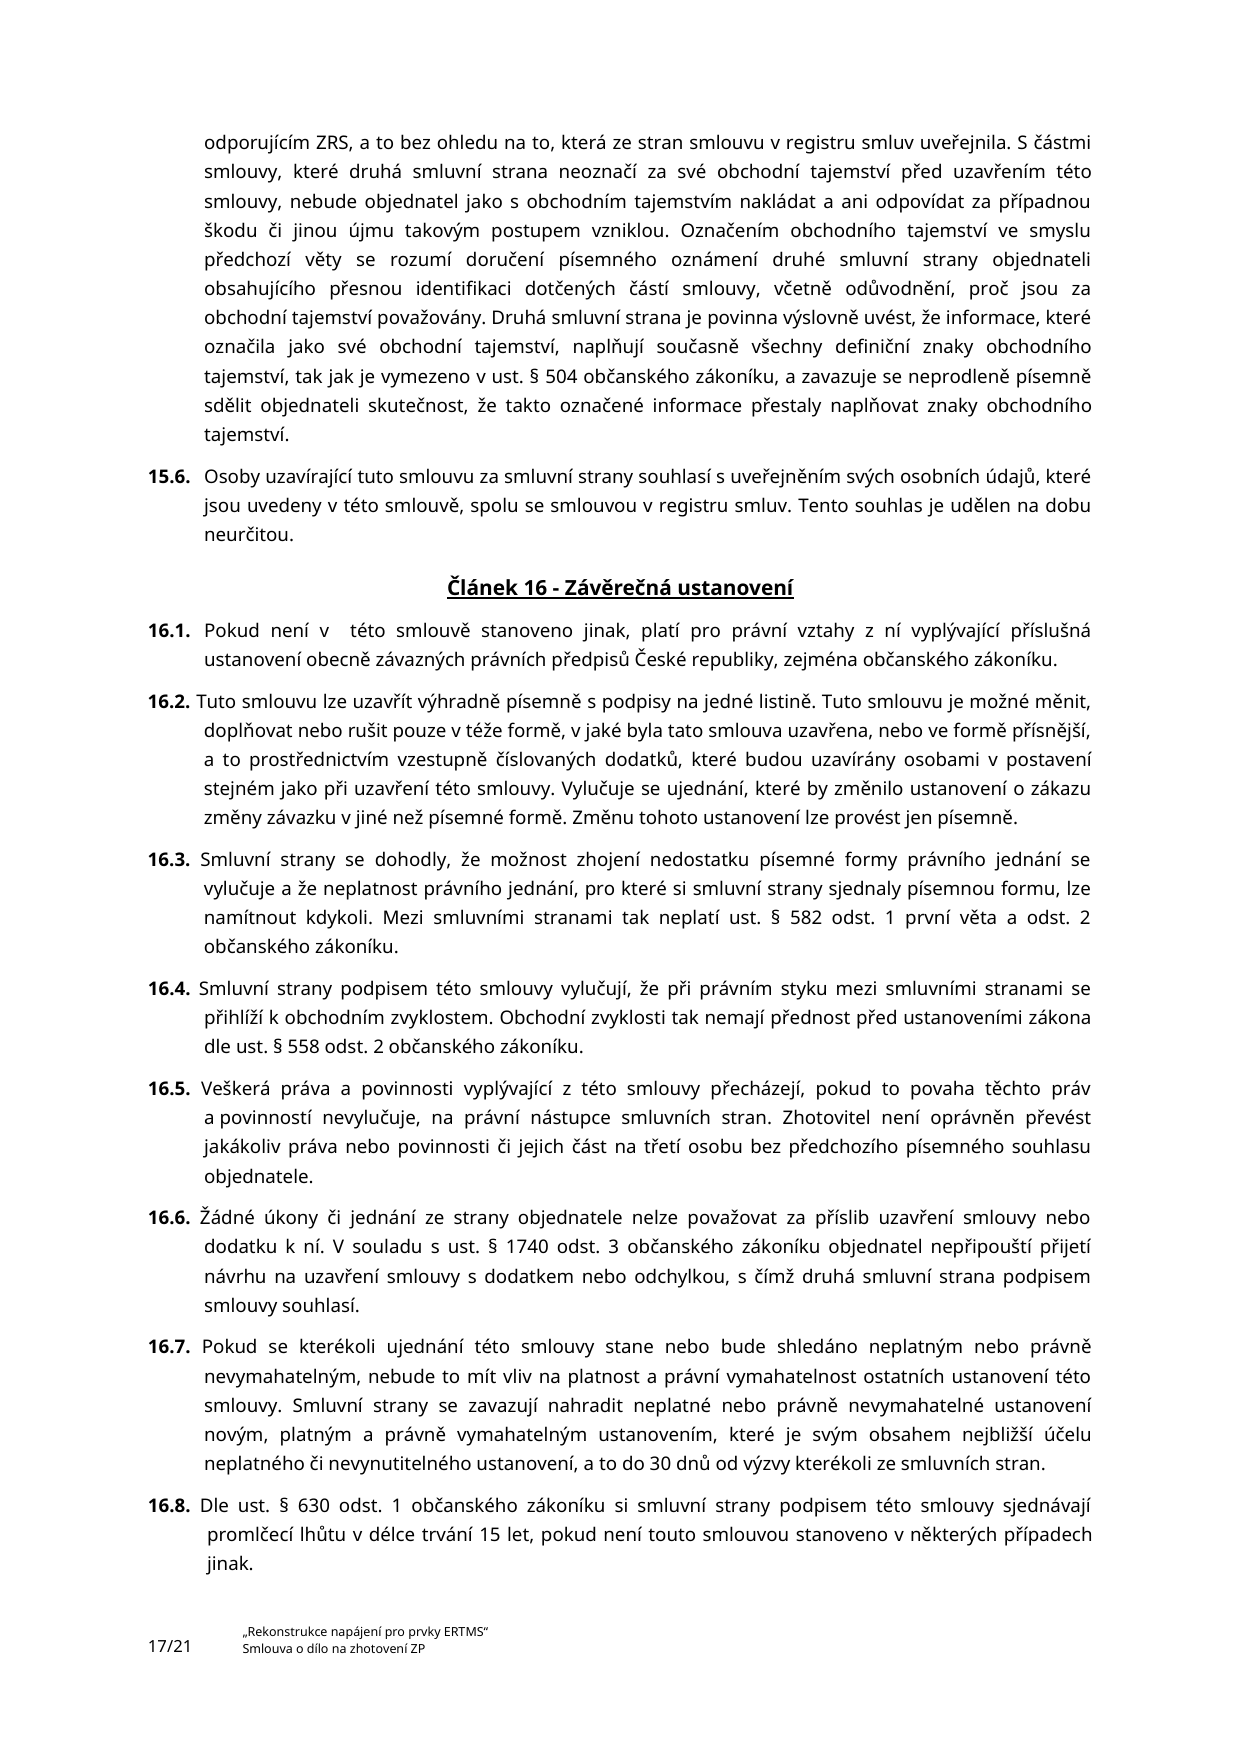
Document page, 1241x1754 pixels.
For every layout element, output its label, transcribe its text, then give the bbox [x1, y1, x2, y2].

text 16.1. Pokud není v této smlouvě stanoveno jinak, platí pro právní vztahy z ní vyplývající příslušná ustanovení obecně závazných právních předpisů České republiky, zejména občanského zákoníku. [148, 614, 1092, 672]
text 16.5. Veškerá práva a povinnosti vyplývající z této smlouvy přecházejí, pokud to povaha těchto práv a povinností nevylučuje, na právní nástupce smluvních stran. Zhotovitel není oprávněn převést jakákoliv práva nebo povinnosti či jejich část na třetí osobu bez předchozího písemného souhlasu objednatele. [148, 1072, 1092, 1189]
text 16.2. Tuto smlouvu lze uzavřít výhradně písemně s podpisy na jedné listině. Tuto smlouvu je možné měnit, doplňovat nebo rušit pouze v téže formě, v jaké byla tato smlouva uzavřena, nebo ve formě přísnější, a to prostřednictvím vzestupně číslovaných dodatků, které budou uzavírány osobami v postavení stejném jako při uzavření této smlouvy. Vylučuje se ujednání, které by změnilo ustanovení o zákazu změny závazku v jiné než písemné formě. Změnu tohoto ustanovení lze provést jen písemně. [147, 685, 1092, 831]
text 15.6. Osoby uzavírající tuto smlouvu za smluvní strany souhlasí s uveřejněním svých osobních údajů, které jsou uvedeny v této smlouvě, spolu se smlouvou v registru smluv. Tento souhlas je udělen na dobu neurčitou. [148, 460, 1092, 547]
text 16.7. Pokud se kterékoli ujednání této smlouvy stane nebo bude shledáno neplatným nebo právně nevymahatelným, nebude to mít vliv na platnost a právní vymahatelnost ostatních ustanovení této smlouvy. Smluvní strany se zavazují nahradit neplatné nebo právně nevymahatelné ustanovení novým, platným a právně vymahatelným ustanovením, které je svým obsahem nejbližší účelu neplatného či nevynutitelného ustanovení, a to do 30 dnů od výzvy kterékoli ze smluvních stran. [148, 1331, 1092, 1476]
text 16.6. Žádné úkony či jednání ze strany objednatele nelze považovat za příslib uzavření smlouvy nebo dodatku k ní. V souladu s ust. § 1740 odst. 3 občanského zákoníku objednatel nepřipouští přijetí návrhu na uzavření smlouvy s dodatkem nebo odchylkou, s čímž druhá smluvní strana podpisem smlouvy souhlasí. [148, 1201, 1092, 1318]
text 16.3. Smluvní strany se dohodly, že možnost zhojení nedostatku písemné formy právního jednání se vylučuje a že neplatnost právního jednání, pro které si smluvní strany sjednaly písemnou formu, lze namítnout kdykoli. Mezi smluvními stranami tak neplatí ust. § 582 odst. 1 první věta a odst. 2 občanského zákoníku. [147, 843, 1092, 960]
text 16.8. Dle ust. § 630 odst. 1 občanského zákoníku si smluvní strany podpisem této smlouvy sjednávají promlčecí lhůtu v délce trvání 15 let, pokud není touto smlouvou stanoveno v některých případech jinak. [148, 1489, 1092, 1576]
subtitle Článek 16 - Závěrečná ustanovení [148, 572, 1092, 601]
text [148, 126, 1092, 447]
text 16.4. Smluvní strany podpisem této smlouvy vylučují, že při právním styku mezi smluvními stranami se přihlíží k obchodním zvyklostem. Obchodní zvyklosti tak nemají přednost před ustanoveními zákona dle ust. § 558 odst. 2 občanského zákoníku. [148, 972, 1092, 1060]
